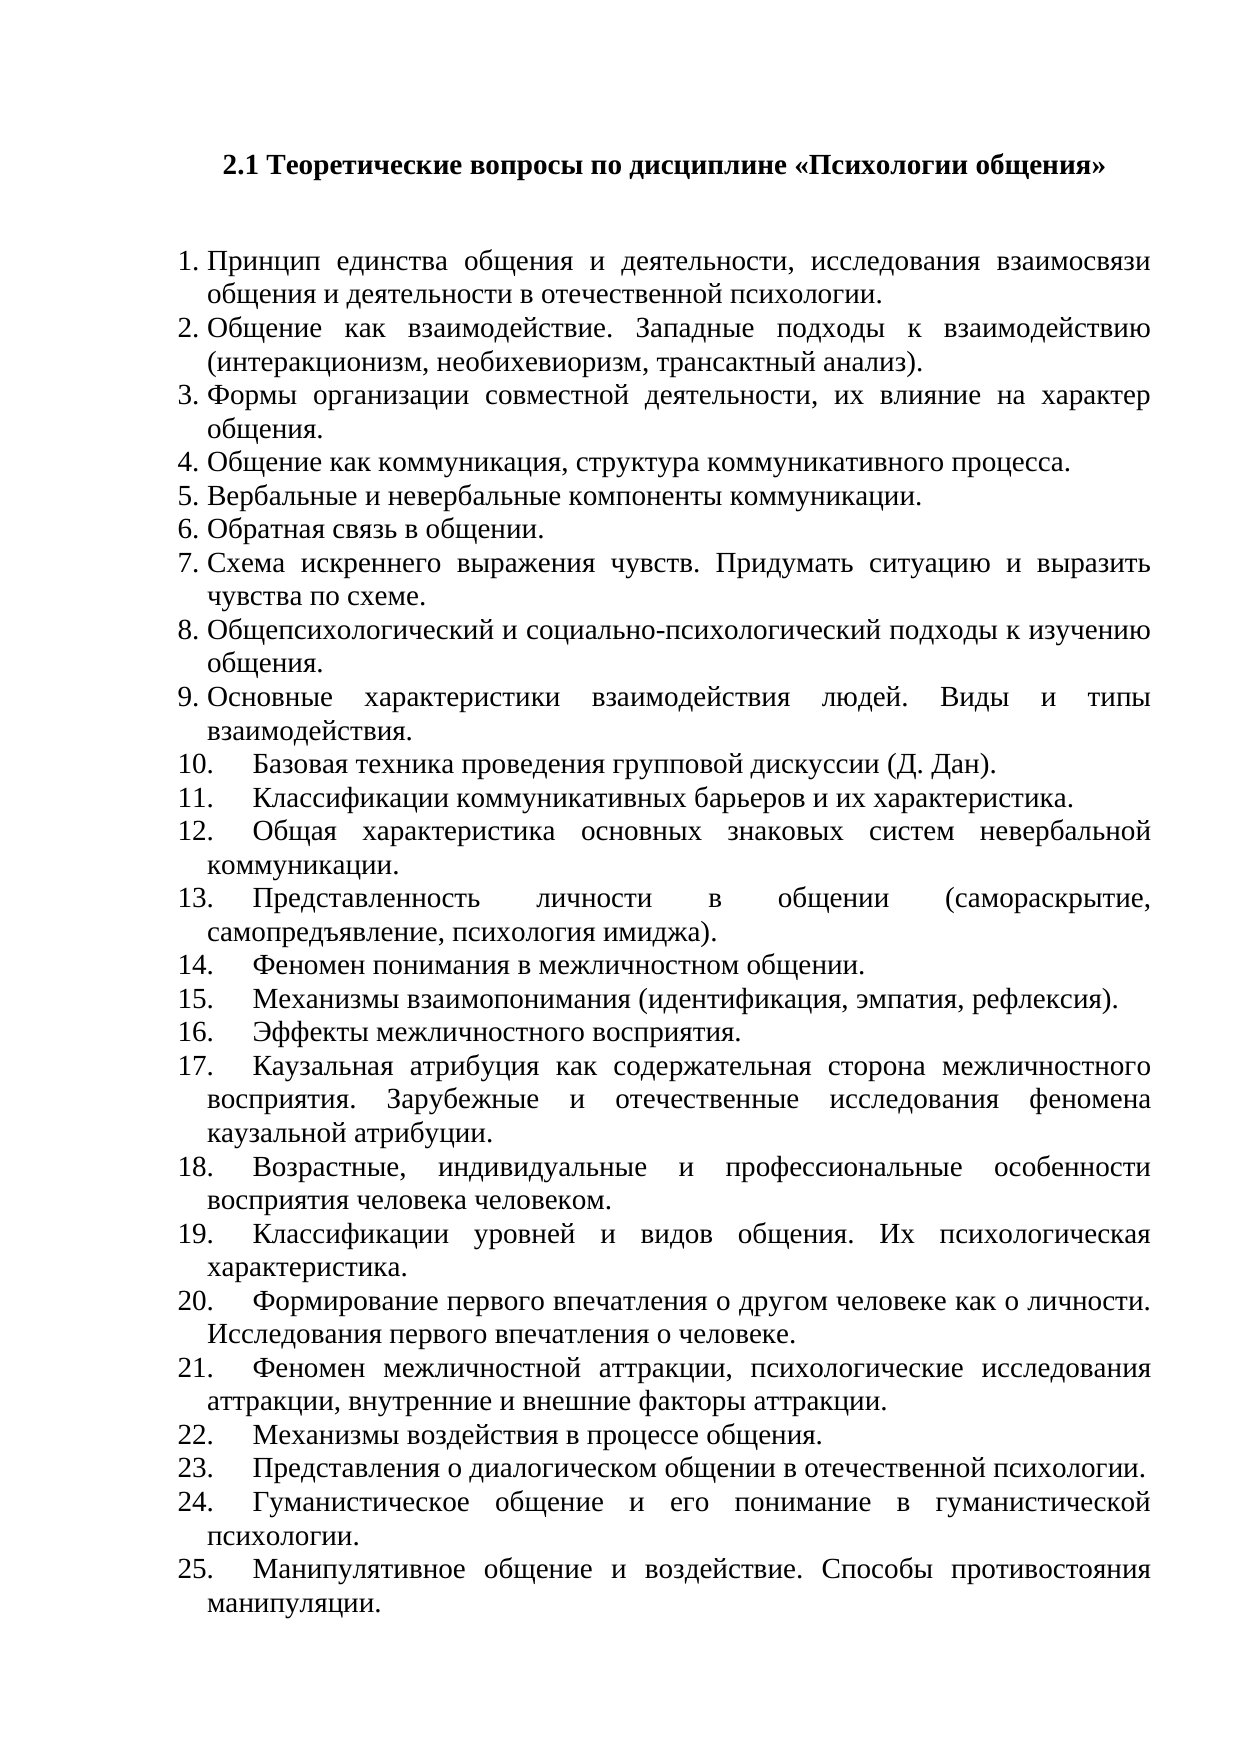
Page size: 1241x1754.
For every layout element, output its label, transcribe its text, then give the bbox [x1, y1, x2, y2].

list Базовая техника проведения групповой дискуссии (Д. Дан). [177, 1009, 1152, 1042]
list Общение как взаимодействие. Западные подходы к взаимодействию (интеракционизм, необихевиоризм, трансактный анализ). [177, 339, 1152, 406]
list Общепсихологический и социально-психологический подходы к изучению общения. [177, 816, 1152, 883]
list Представленность личности в общении (самораскрытие, самопредъявление, психология имиджа). [177, 1230, 1152, 1297]
list Вербальные и невербальные компоненты коммуникации. [177, 594, 1152, 628]
list Принцип единства общения и деятельности, исследования взаимосвязи общения и деятельности в отечественной психологии. [177, 243, 1152, 310]
list Общая характеристика основных знаковых систем невербальной коммуникации. [177, 1134, 1152, 1201]
list Общение как коммуникация, структура коммуникативного процесса. [177, 532, 1152, 565]
list Феномен понимания в межличностном общении. [177, 1327, 1152, 1360]
list Каузальная атрибуция как содержательная сторона межличностного восприятия. Зарубежные и отечественные исследования феномена каузальной атрибуции. [177, 1515, 1152, 1615]
list Эффекты межличностного восприятия. [177, 1452, 1152, 1486]
list Схема искреннего выражения чувств. Придумать ситуацию и выразить чувства по схеме. [177, 720, 1152, 787]
text 2.1 Теоретические вопросы по дисциплине «Психологии общения» [177, 147, 1152, 180]
list Формы организации совместной деятельности, их влияние на характер общения. [177, 436, 1152, 503]
list Основные характеристики взаимодействия людей. Виды и типы взаимодействия. [177, 912, 1152, 979]
list Обратная связь в общении. [177, 657, 1152, 691]
list Классификации коммуникативных барьеров и их характеристика. [177, 1071, 1152, 1105]
list Механизмы взаимопонимания (идентификация, эмпатия, рефлексия). [177, 1389, 1152, 1423]
